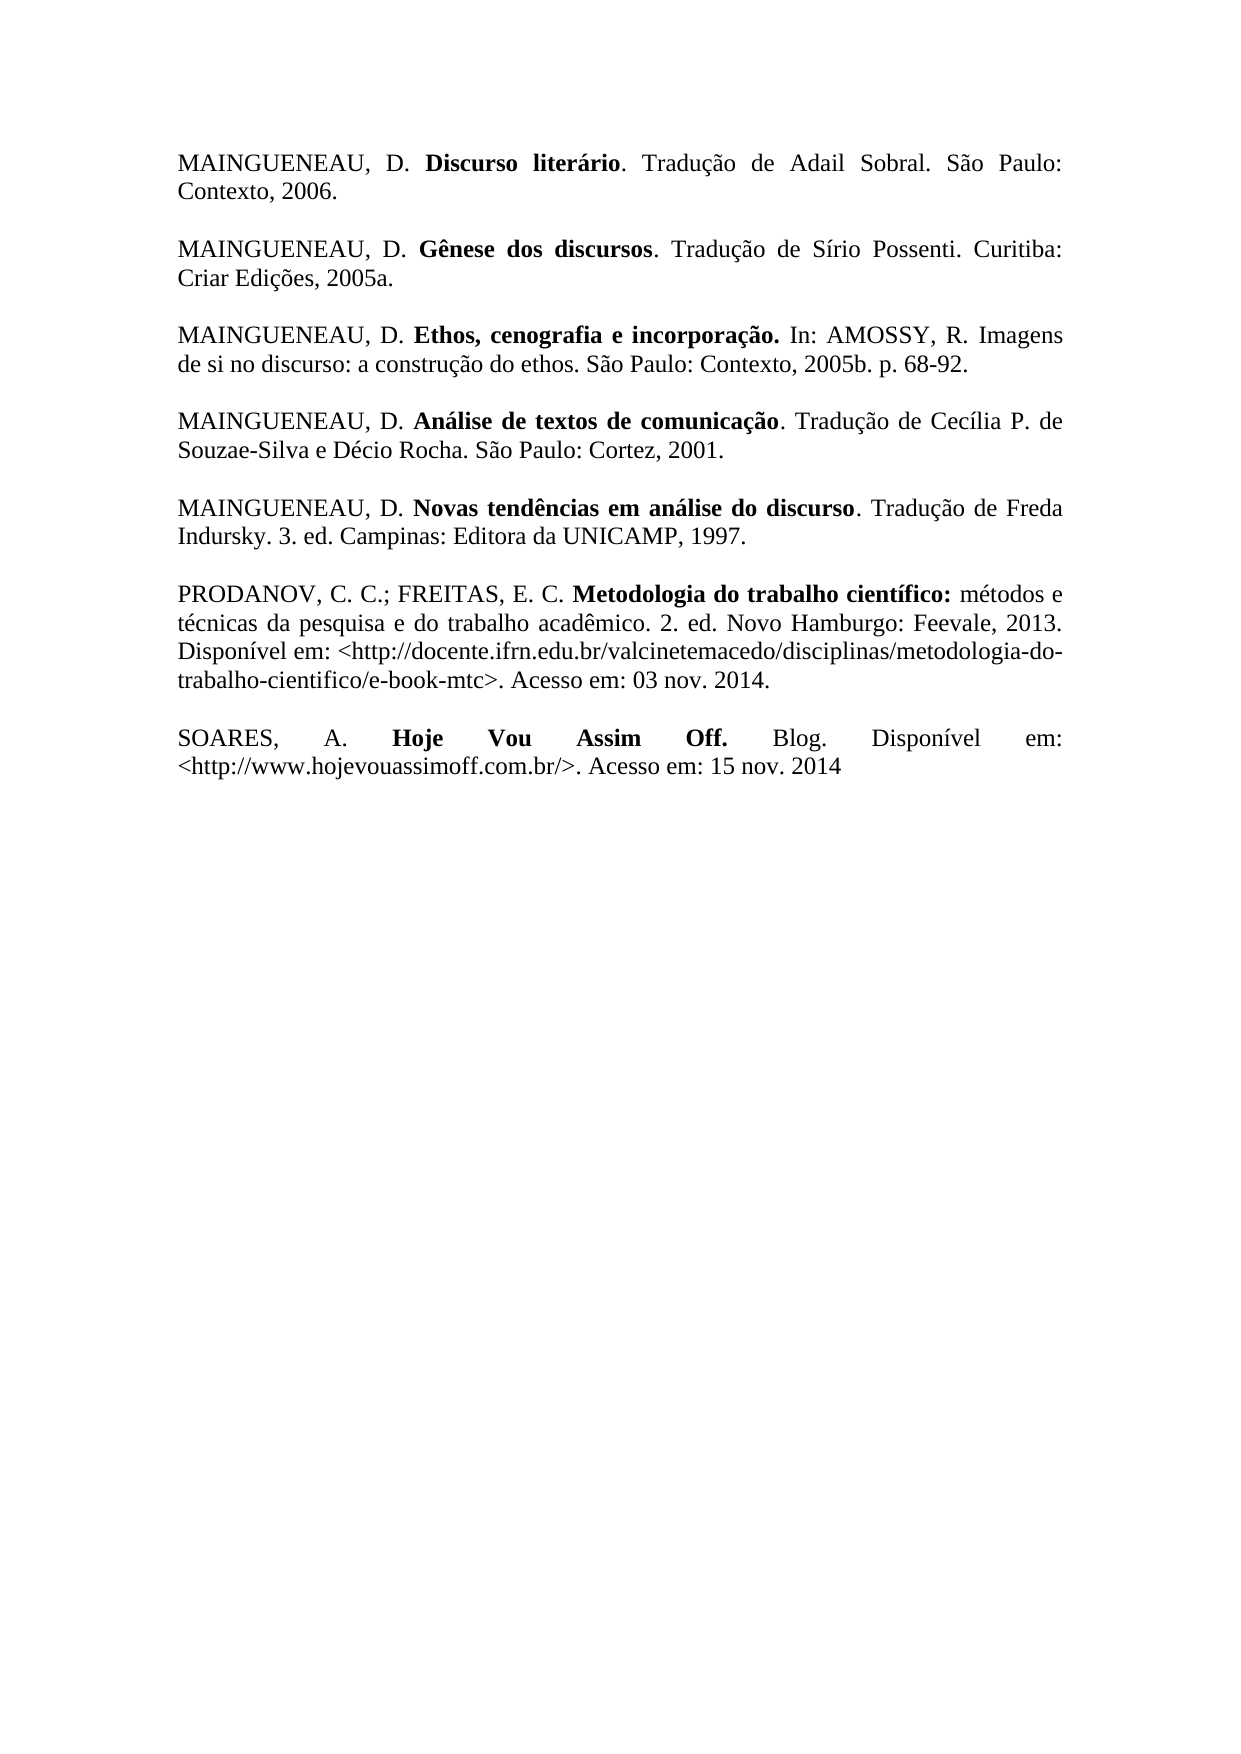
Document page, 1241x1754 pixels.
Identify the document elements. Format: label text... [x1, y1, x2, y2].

text MAINGUENEAU, D. Discurso literário. Tradução de Adail Sobral. São Paulo: Contexto, 2006. [177, 148, 1063, 205]
text PRODANOV, C. C.; FREITAS, E. C. Metodologia do trabalho científico: métodos e técnicas da pesquisa e do trabalho acadêmico. 2. ed. Novo Hamburgo: Feevale, 2013. Disponível em: <http://docente.ifrn.edu.br/valcinetemacedo/disciplinas/metodologia-do-trabalho-cientifico/e-book-mtc>. Acesso em: 03 nov. 2014. [177, 579, 1063, 694]
text SOARES, A. Hoje Vou Assim Off. Blog. Disponível em: <http://www.hojevouassimoff.com.br/>. Acesso em: 15 nov. 2014 [177, 723, 1063, 780]
text MAINGUENEAU, D. Análise de textos de comunicação. Tradução de Cecília P. de Souzae-Silva e Décio Rocha. São Paulo: Cortez, 2001. [177, 406, 1063, 464]
text MAINGUENEAU, D. Gênese dos discursos. Tradução de Sírio Possenti. Curitiba: Criar Edições, 2005a. [177, 234, 1063, 291]
text MAINGUENEAU, D. Ethos, cenografia e incorporação. In: AMOSSY, R. Imagens de si no discurso: a construção do ethos. São Paulo: Contexto, 2005b. p. 68-92. [177, 320, 1063, 378]
text MAINGUENEAU, D. Novas tendências em análise do discurso. Tradução de Freda Indursky. 3. ed. Campinas: Editora da UNICAMP, 1997. [177, 493, 1063, 550]
